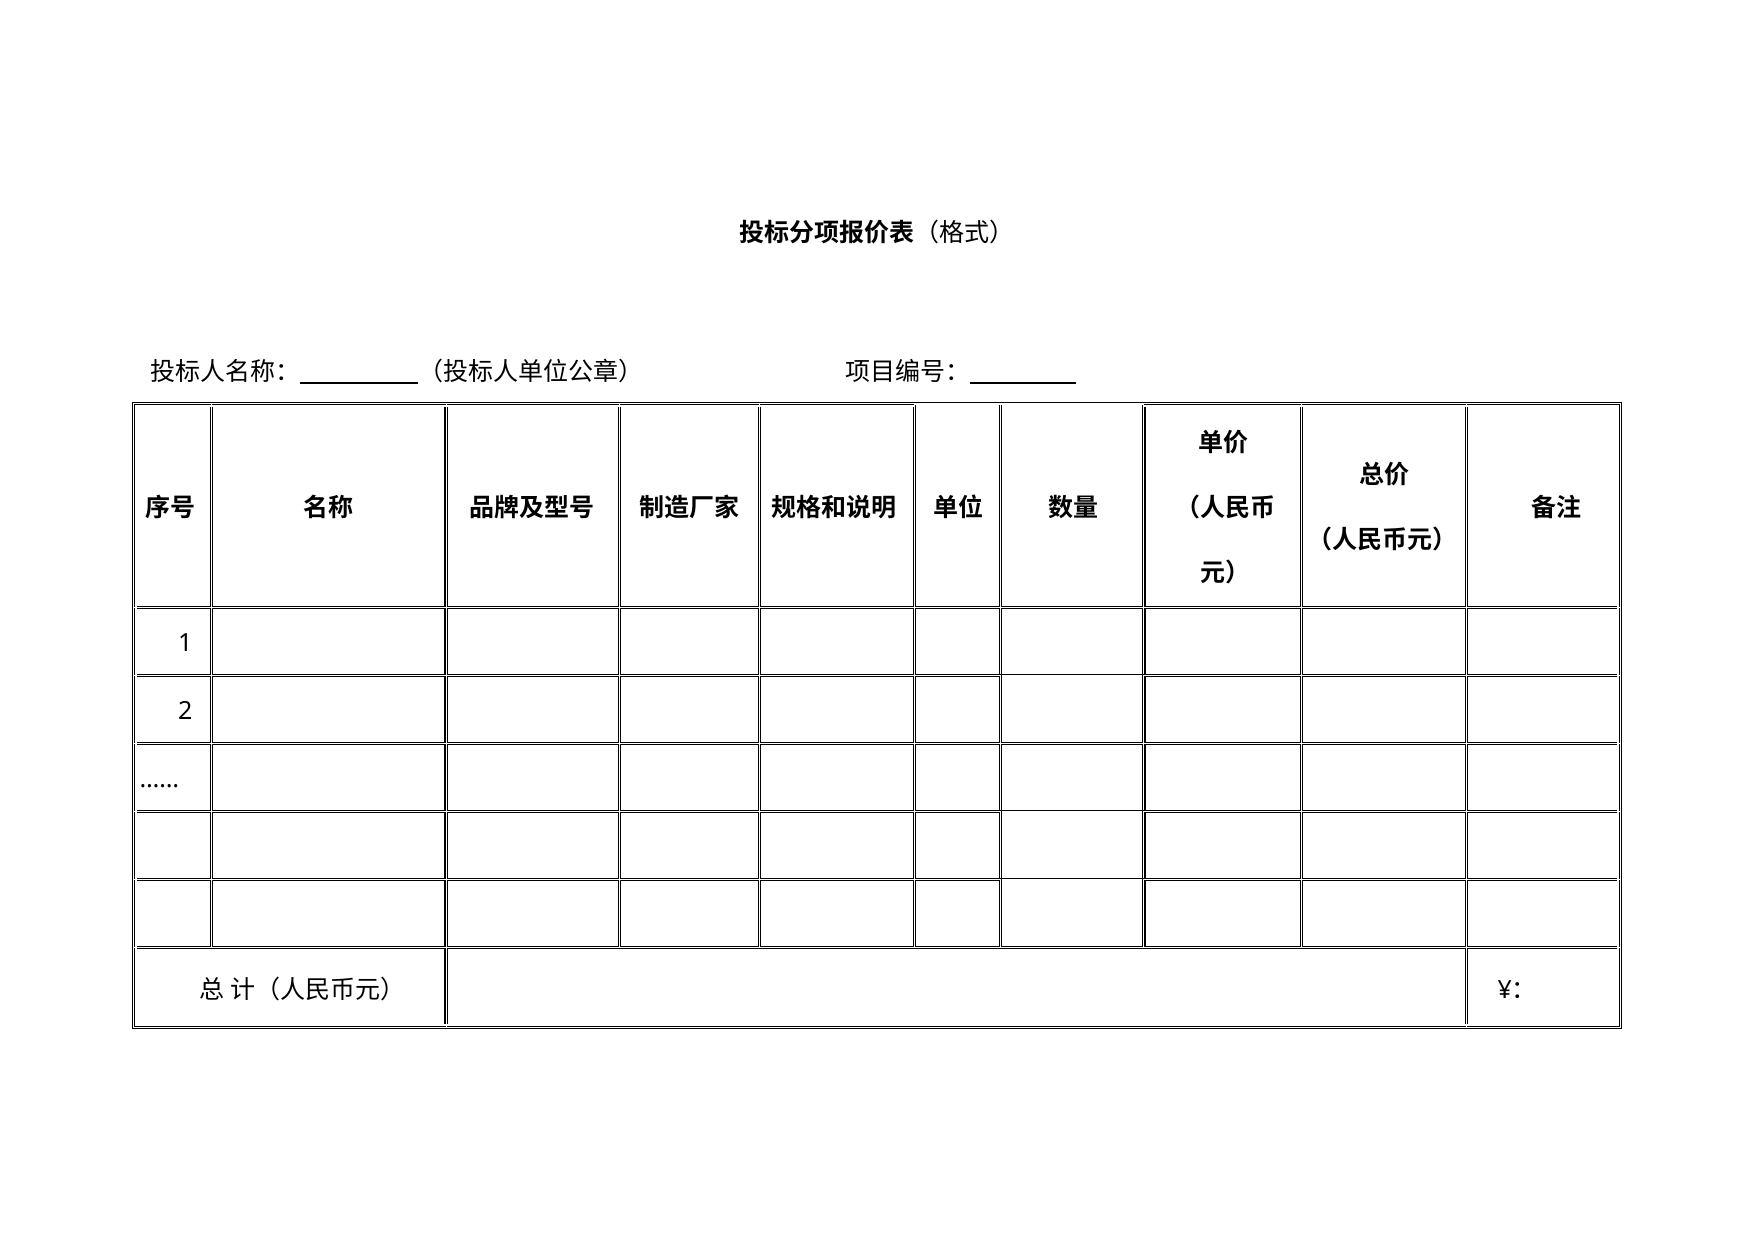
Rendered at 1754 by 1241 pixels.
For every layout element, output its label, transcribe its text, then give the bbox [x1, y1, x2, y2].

table_cell [916, 813, 999, 878]
table_cell 1 [135, 606, 210, 674]
table_cell [448, 745, 618, 810]
table_cell [1468, 674, 1619, 742]
table_header 数量 [1000, 403, 1144, 606]
table_cell [761, 881, 913, 946]
list 投标分项报价表（格式） [150, 198, 1604, 263]
table_cell [916, 677, 999, 742]
table_cell [621, 745, 758, 810]
table_header 名称 [211, 405, 446, 606]
table_header 规格和说明 [760, 405, 914, 606]
table_cell [621, 677, 758, 742]
table_cell [213, 881, 444, 946]
table_cell [1466, 878, 1621, 946]
table_cell [621, 609, 758, 674]
table_cell [1146, 609, 1300, 674]
table_cell [1002, 879, 1142, 946]
table_cell [761, 609, 913, 674]
table_cell [916, 881, 999, 946]
table_cell [916, 609, 999, 674]
table_cell [1002, 811, 1142, 878]
table_cell [134, 810, 211, 878]
table_cell [134, 878, 211, 946]
table_cell [761, 677, 913, 742]
table_cell [1002, 609, 1142, 674]
table_cell 总 计（人民币元） [134, 946, 446, 1026]
table_header 单价 （人民币元） [1144, 403, 1302, 606]
table_cell [1303, 609, 1465, 674]
table_cell [1002, 745, 1142, 810]
table_header 品牌及型号 [446, 405, 619, 606]
table_cell [1466, 810, 1621, 878]
table_cell [761, 745, 913, 810]
table_cell [1146, 745, 1300, 810]
table_header 单位 [914, 403, 1000, 606]
table_cell [1146, 677, 1300, 742]
table_cell ¥： [1466, 946, 1621, 1026]
table_cell [621, 881, 758, 946]
table_header 备注 [1466, 405, 1619, 606]
table_cell [621, 813, 758, 878]
text 投标人名称： （投标人单位公章） 项目编号： [150, 337, 1604, 402]
table_header 序号 [135, 405, 211, 606]
table_cell [213, 813, 444, 878]
table_cell [1303, 813, 1465, 878]
table_cell [1303, 881, 1465, 946]
table_cell [1146, 881, 1300, 946]
table_cell [916, 745, 999, 810]
table_header 总价 （人民币元） [1302, 405, 1466, 606]
table_cell [1002, 675, 1142, 742]
table_cell [448, 881, 618, 946]
table_cell [213, 609, 444, 674]
table_cell [1146, 813, 1300, 878]
table_cell [448, 813, 618, 878]
table_cell [448, 677, 618, 742]
table_cell [448, 609, 618, 674]
table_header 制造厂家 [619, 405, 759, 606]
table_cell [1303, 677, 1465, 742]
table_cell [1468, 606, 1619, 674]
table_cell [1468, 742, 1619, 810]
table_cell [213, 745, 444, 810]
table_cell 2 [135, 674, 210, 742]
table_cell [761, 813, 913, 878]
table_cell [213, 677, 444, 742]
table_cell [446, 949, 1466, 1026]
table_cell …… [135, 742, 210, 810]
table_cell [1303, 745, 1465, 810]
